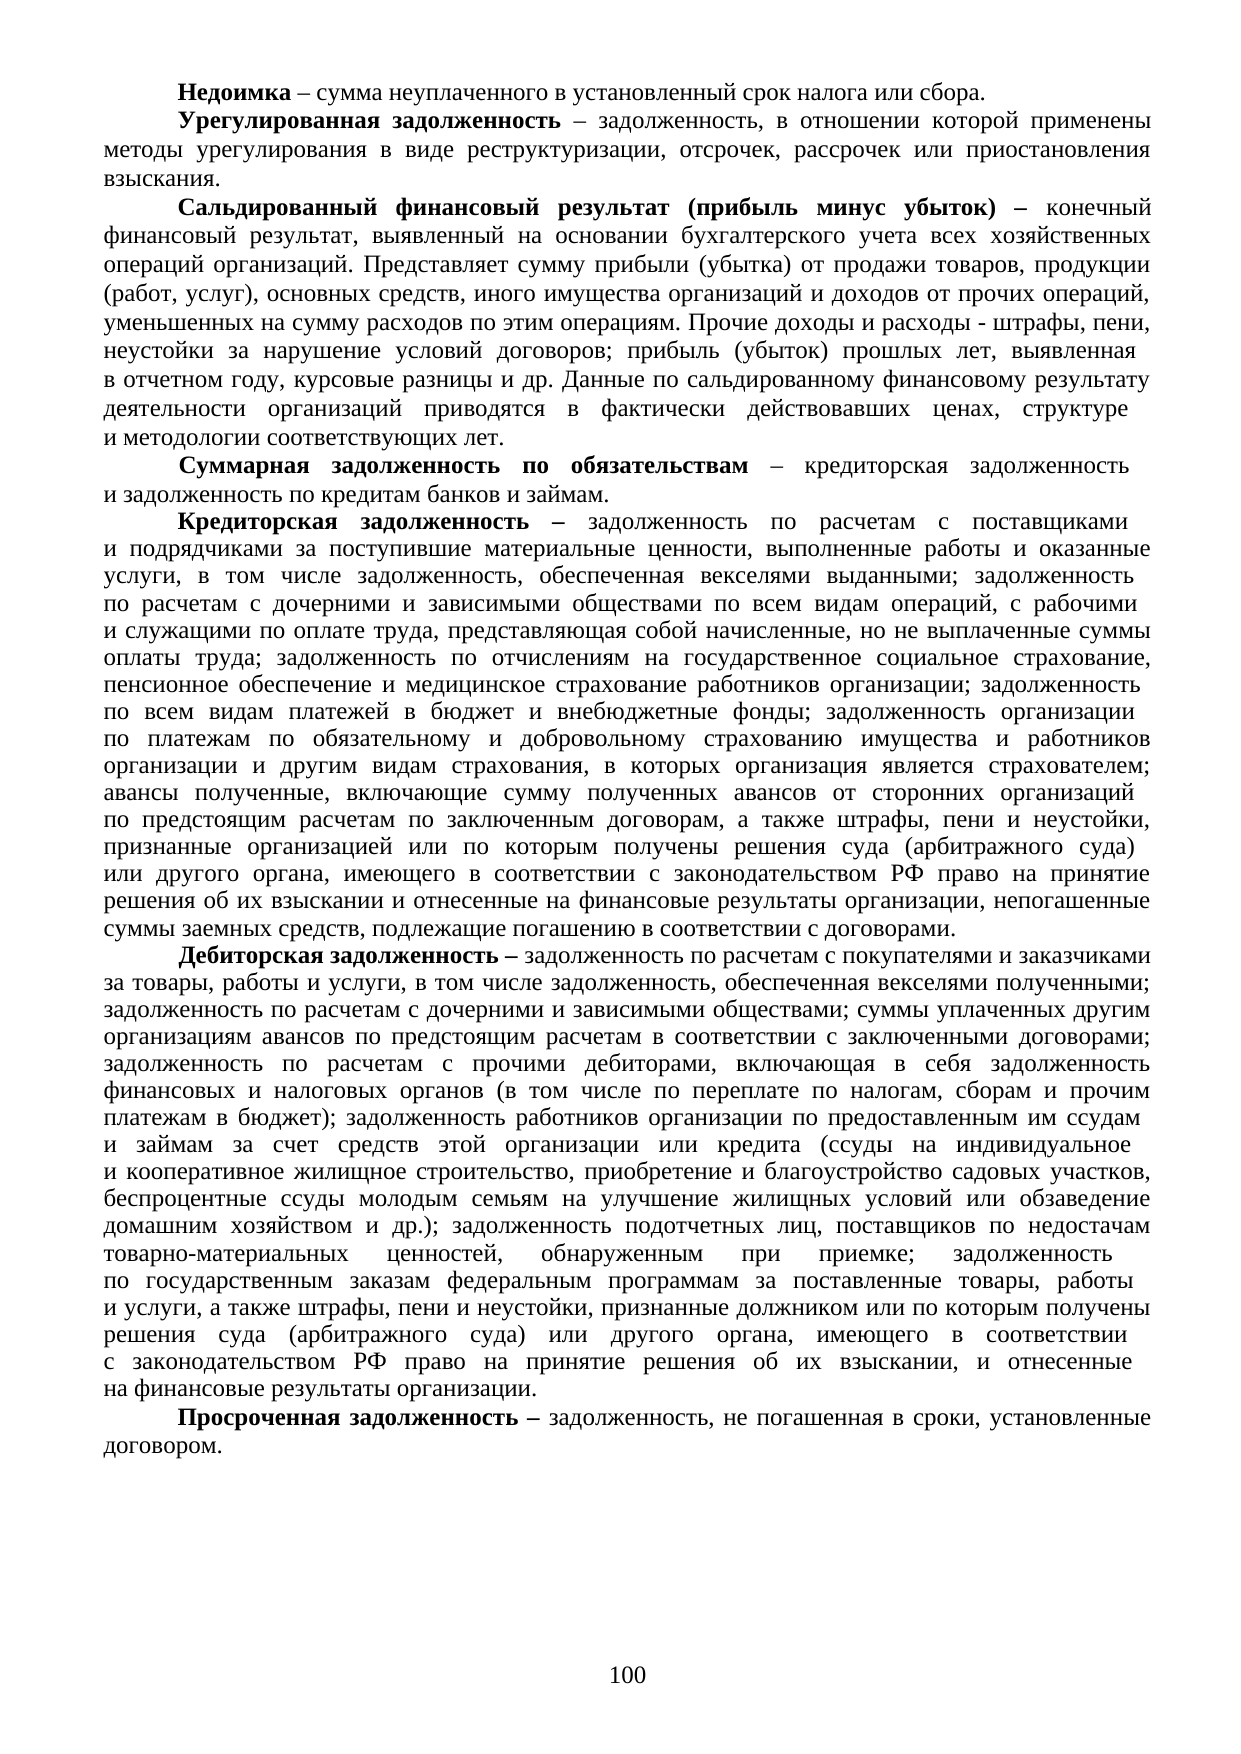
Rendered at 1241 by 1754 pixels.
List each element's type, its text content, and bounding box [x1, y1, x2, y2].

text Просроченная задолженность – задолженность, не погашенная в сроки, установленные договором. [103, 1402, 1152, 1459]
text Суммарная задолженность по обязательствам – кредиторская задолженность и задолженность по кредитам банков и займам. [103, 451, 1152, 508]
text Сальдированный финансовый результат (прибыль минус убыток) – конечный финансовый результат, выявленный на основании бухгалтерского учета всех хозяйственных операций организаций. Представляет сумму прибыли (убытка) от продажи товаров, продукции (работ, услуг), основных средств, иного имущества организаций и доходов от прочих операций, уменьшенных на сумму расходов по этим операциям. Прочие доходы и расходы - штрафы, пени, неустойки за нарушение условий договоров; прибыль (убыток) прошлых лет, выявленная в отчетном году, курсовые разницы и др. Данные по сальдированному финансовому результату деятельности организаций приводятся в фактически действовавших ценах, структуре и методологии соответствующих лет. [103, 192, 1152, 451]
text Кредиторская задолженность – задолженность по расчетам с поставщиками и подрядчиками за поступившие материальные ценности, выполненные работы и оказанные услуги, в том числе задолженность, обеспеченная векселями выданными; задолженность по расчетам с дочерними и зависимыми обществами по всем видам операций, с рабочими и служащими по оплате труда, представляющая собой начисленные, но не выплаченные суммы оплаты труда; задолженность по отчислениям на государственное социальное страхование, пенсионное обеспечение и медицинское страхование работников организации; задолженность по всем видам платежей в бюджет и внебюджетные фонды; задолженность организации по платежам по обязательному и добровольному страхованию имущества и работников организации и другим видам страхования, в которых организация является страхователем; авансы полученные, включающие сумму полученных авансов от сторонних организаций по предстоящим расчетам по заключенным договорам, а также штрафы, пени и неустойки, признанные организацией или по которым получены решения суда (арбитражного суда) или другого органа, имеющего в соответствии с законодательством РФ право на принятие решения об их взыскании и отнесенные на финансовые результаты организации, непогашенные суммы заемных средств, подлежащие погашению в соответствии с договорами. [103, 508, 1152, 941]
text Недоимка – сумма неуплаченного в установленный срок налога или сбора. [103, 77, 1152, 106]
text Дебиторская задолженность – задолженность по расчетам с покупателями и заказчиками за товары, работы и услуги, в том числе задолженность, обеспеченная векселями полученными; задолженность по расчетам с дочерними и зависимыми обществами; суммы уплаченных другим организациям авансов по предстоящим расчетам в соответствии с заключенными договорами; задолженность по расчетам с прочими дебиторами, включающая в себя задолженность финансовых и налоговых органов (в том числе по переплате по налогам, сборам и прочим платежам в бюджет); задолженность работников организации по предоставленным им ссудам и займам за счет средств этой организации или кредита (ссуды на индивидуальное и кооперативное жилищное строительство, приобретение и благоустройство садовых участков, беспроцентные ссуды молодым семьям на улучшение жилищных условий или обзаведение домашним хозяйством и др.); задолженность подотчетных лиц, поставщиков по недостачам товарно-материальных ценностей, обнаруженным при приемке; задолженность по государственным заказам федеральным программам за поставленные товары, работы и услуги, а также штрафы, пени и неустойки, признанные должником или по которым получены решения суда (арбитражного суда) или другого органа, имеющего в соответствии с законодательством РФ право на принятие решения об их взыскании, и отнесенные на финансовые результаты организации. [103, 941, 1152, 1402]
text Урегулированная задолженность – задолженность, в отношении которой применены методы урегулирования в виде реструктуризации, отсрочек, рассрочек или приостановления взыскания. [103, 106, 1152, 192]
